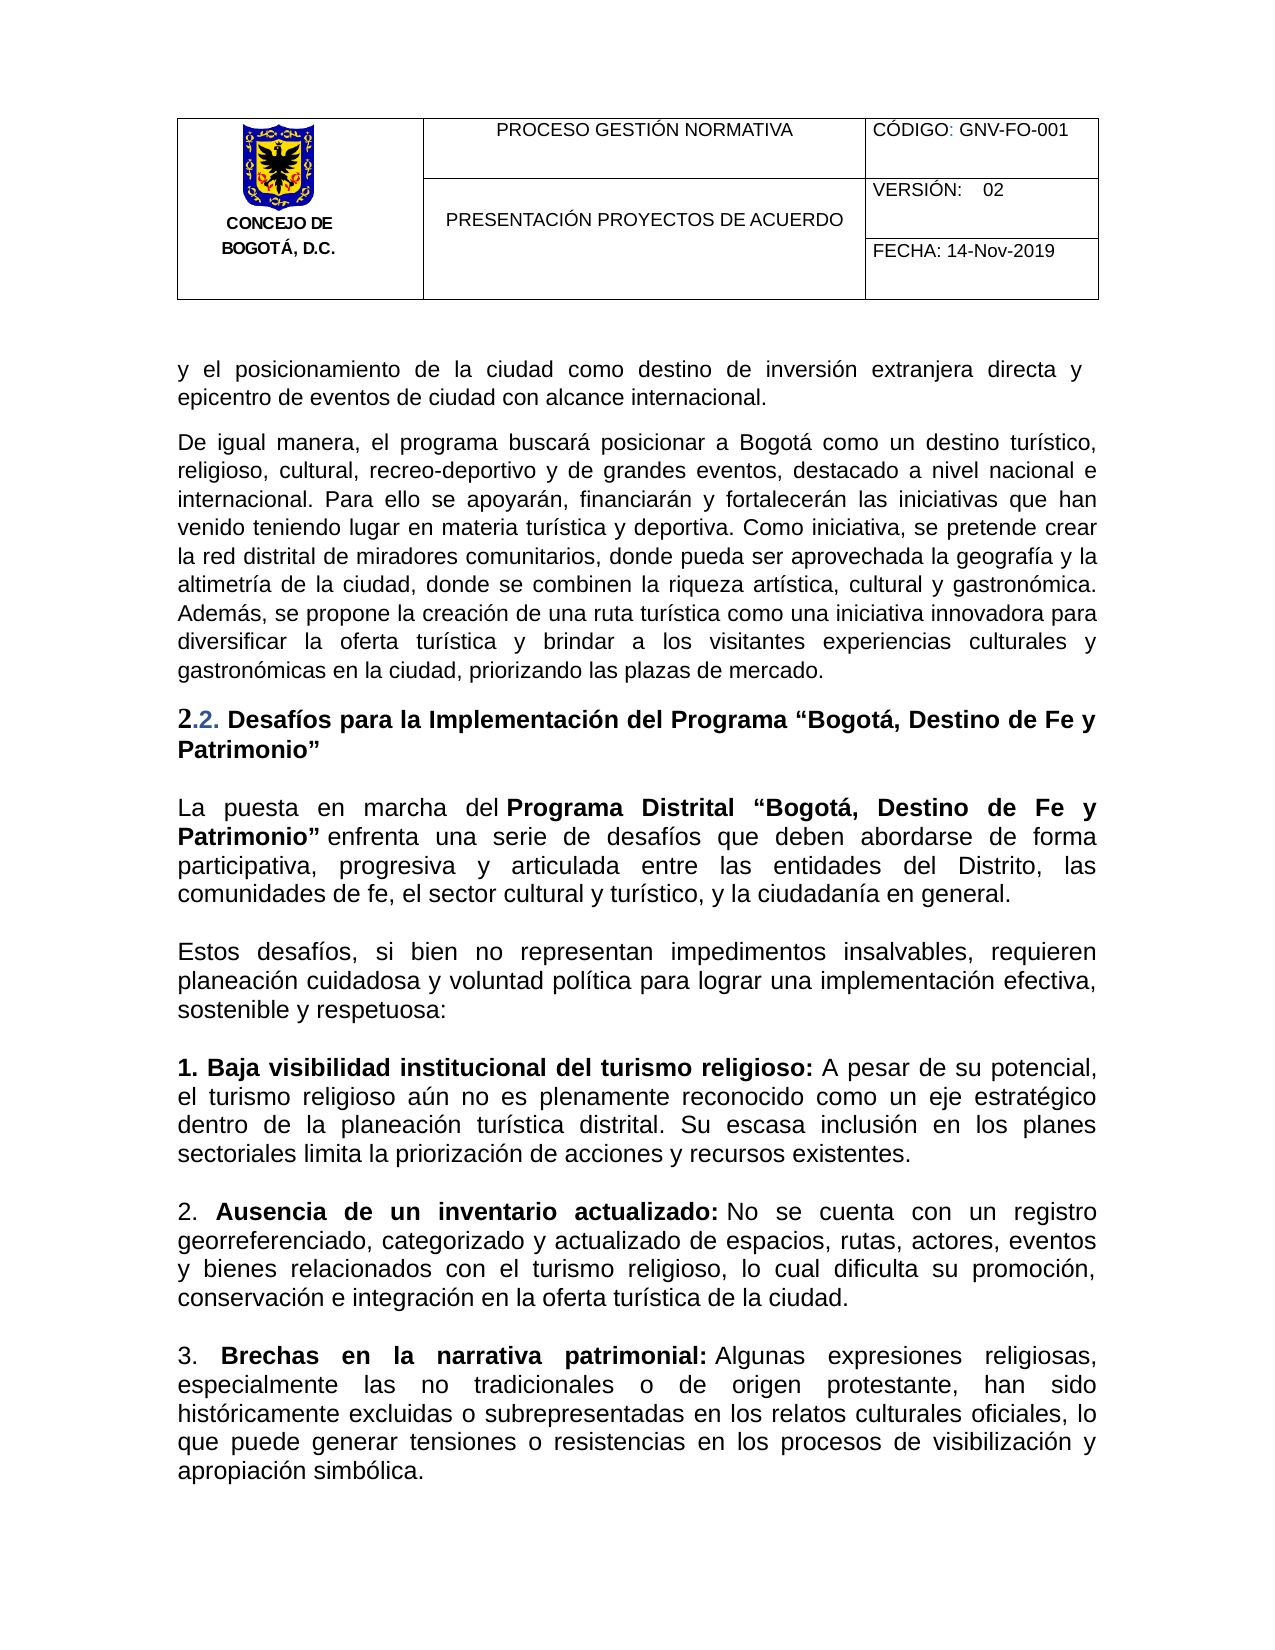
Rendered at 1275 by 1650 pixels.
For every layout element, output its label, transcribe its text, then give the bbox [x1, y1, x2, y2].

text 3. Brechas en la narrativa patrimonial: Algunas expresiones religiosas, especialmente las no tradicionales o de origen protestante, han sido históricamente excluidas o subrepresentadas en los relatos culturales oficiales, lo que puede generar tensiones o resistencias en los procesos de visibilización y apropiación simbólica. [177, 1341, 1098, 1485]
text 2. Ausencia de un inventario actualizado: No se cuenta con un registro georreferenciado, categorizado y actualizado de espacios, rutas, actores, eventos y bienes relacionados con el turismo religioso, lo cual dificulta su promoción, conservación e integración en la oferta turística de la ciudad. [177, 1197, 1098, 1312]
text Estos desafíos, si bien no representan impedimentos insalvables, requieren planeación cuidadosa y voluntad política para lograr una implementación efectiva, sostenible y respetuosa: [177, 937, 1098, 1023]
subtitle 2.2. Desafíos para la Implementación del Programa “Bogotá, Destino de Fe y Patrimonio” [177, 702, 1098, 764]
text 1. Baja visibilidad institucional del turismo religioso: A pesar de su potencial, el turismo religioso aún no es plenamente reconocido como un eje estratégico dentro de la planeación turística distrital. Su escasa inclusión en los planes sectoriales limita la priorización de acciones y recursos existentes. [177, 1053, 1098, 1168]
text De igual manera, el programa buscará posicionar a Bogotá como un destino turístico, religioso, cultural, recreo-deportivo y de grandes eventos, destacado a nivel nacional e internacional. Para ello se apoyarán, financiarán y fortalecerán las iniciativas que han venido teniendo lugar en materia turística y deportiva. Como iniciativa, se pretende crear la red distrital de miradores comunitarios, donde pueda ser aprovechada la geografía y la altimetría de la ciudad, donde se combinen la riqueza artística, cultural y gastronómica. Además, se propone la creación de una ruta turística como una iniciativa innovadora para diversificar la oferta turística y brindar a los visitantes experiencias culturales y gastronómicas en la ciudad, priorizando las plazas de mercado. [177, 429, 1098, 683]
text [177, 356, 1083, 410]
text La puesta en marcha del Programa Distrital “Bogotá, Destino de Fe y Patrimonio” enfrenta una serie de desafíos que deben abordarse de forma participativa, progresiva y articulada entre las entidades del Distrito, las comunidades de fe, el sector cultural y turístico, y la ciudadanía en general. [177, 793, 1098, 908]
